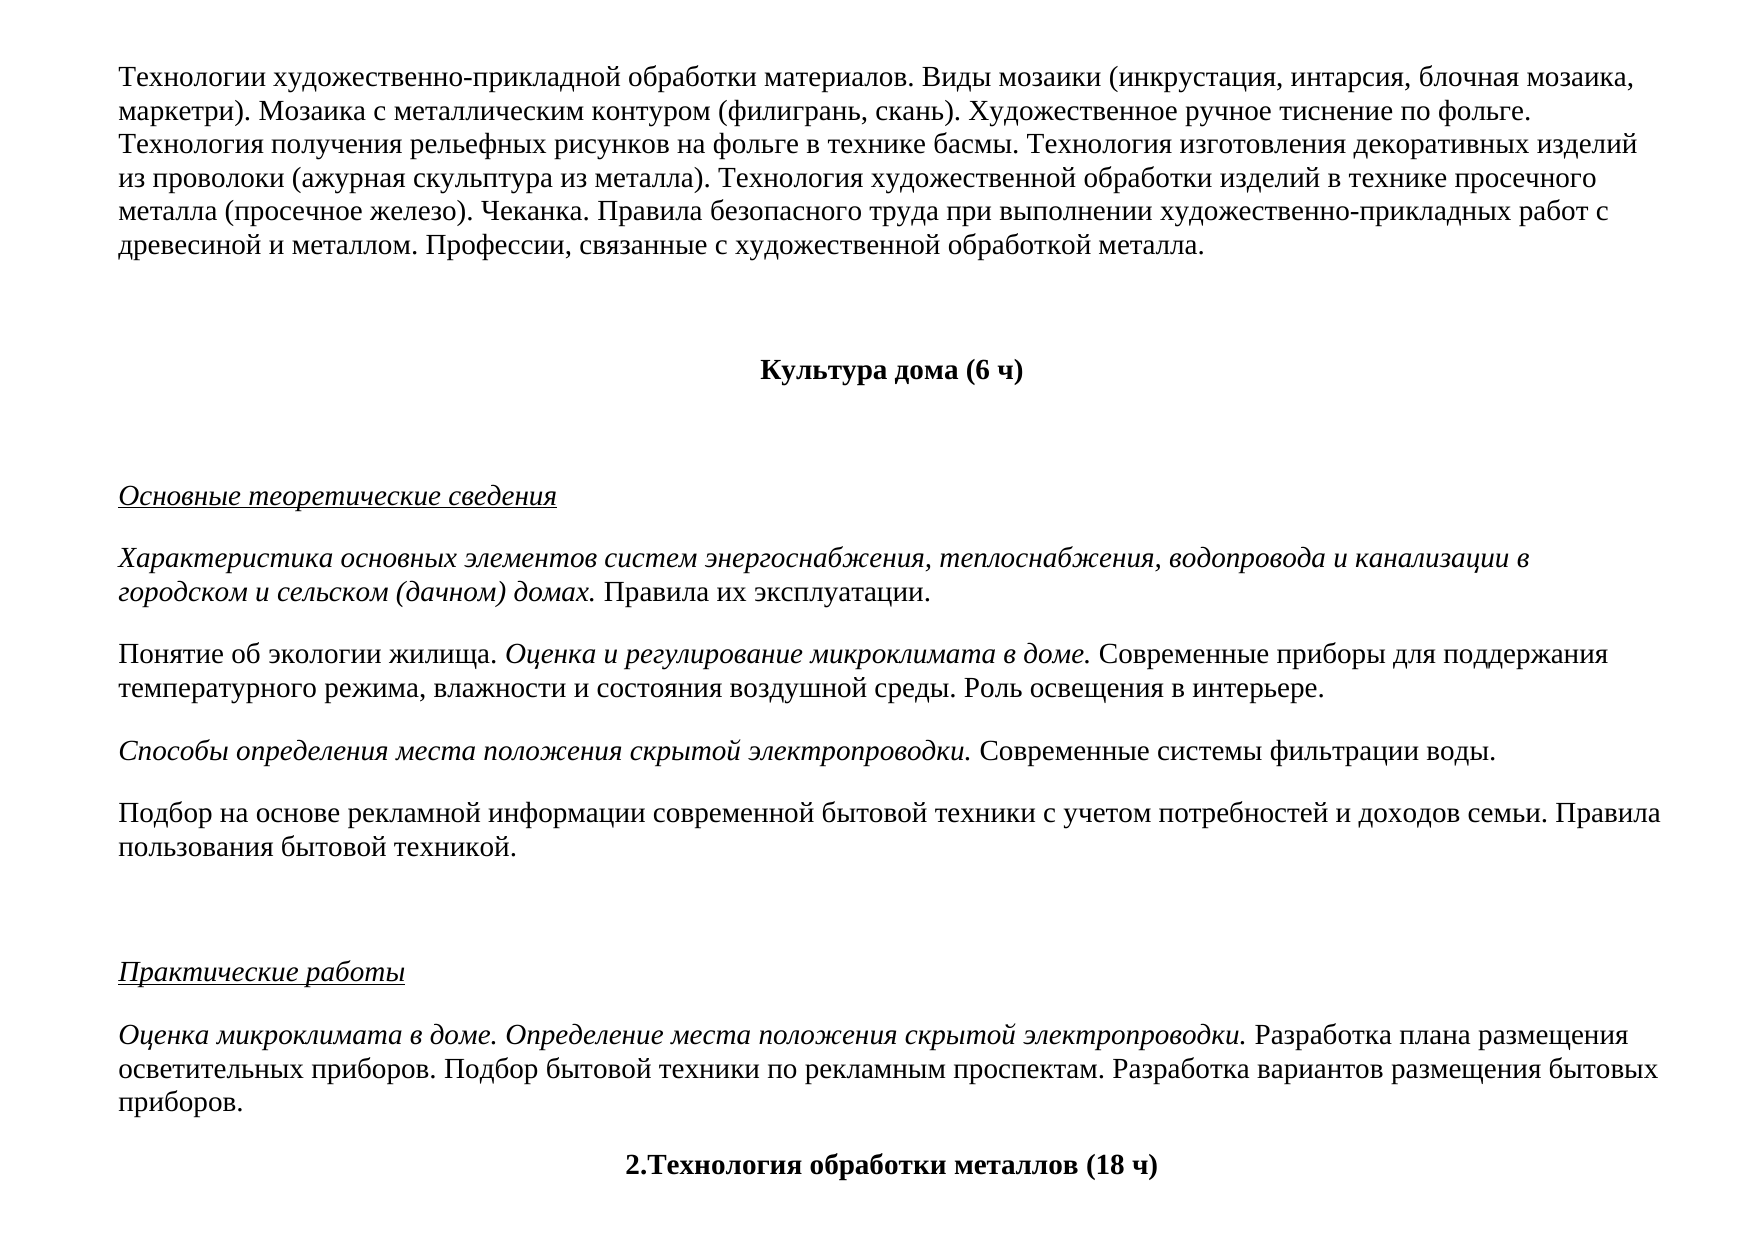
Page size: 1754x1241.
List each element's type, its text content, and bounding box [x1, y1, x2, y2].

text Основные теоретические сведения [118, 478, 1665, 511]
text Оценка микроклимата в доме. Определение места положения скрытой электропроводки. Разработка плана размещения осветительных приборов. Подбор бытовой техники по рекламным проспектам. Разработка вариантов размещения бытовых приборов. [118, 1017, 1665, 1118]
text Технологии художественно-прикладной обработки материалов. Виды мозаики (инкрустация, интарсия, блочная мозаика, маркетри). Мозаика с металлическим контуром (филигрань, скань). Художественное ручное тиснение по фольге. Технология получения рельефных рисунков на фольге в технике басмы. Технология изготовления декоративных изделий из проволоки (ажурная скульптура из металла). Технология художественной обработки изделий в технике просечного металла (просечное железо). Чеканка. Правила безопасного труда при выполнении художественно-прикладных работ с древесиной и металлом. Профессии, связанные с художественной обработкой металла. [118, 59, 1665, 260]
text Способы определения места положения скрытой электропроводки. Современные системы фильтрации воды. [118, 733, 1665, 766]
text Практические работы [118, 954, 1665, 988]
text Характеристика основных элементов систем энергоснабжения, теплоснабжения, водопровода и канализации в городском и сельском (дачном) домах. Правила их эксплуатации. [118, 540, 1665, 607]
text Понятие об экологии жилища. Оценка и регулирование микроклимата в доме. Современные приборы для поддержания температурного режима, влажности и состояния воздушной среды. Роль освещения в интерьере. [118, 637, 1665, 704]
text Подбор на основе рекламной информации современной бытовой техники с учетом потребностей и доходов семьи. Правила пользования бытовой техникой. [118, 796, 1665, 863]
text 2.Технология обработки металлов (18 ч) [118, 1147, 1665, 1181]
text Культура дома (6 ч) [118, 352, 1665, 386]
